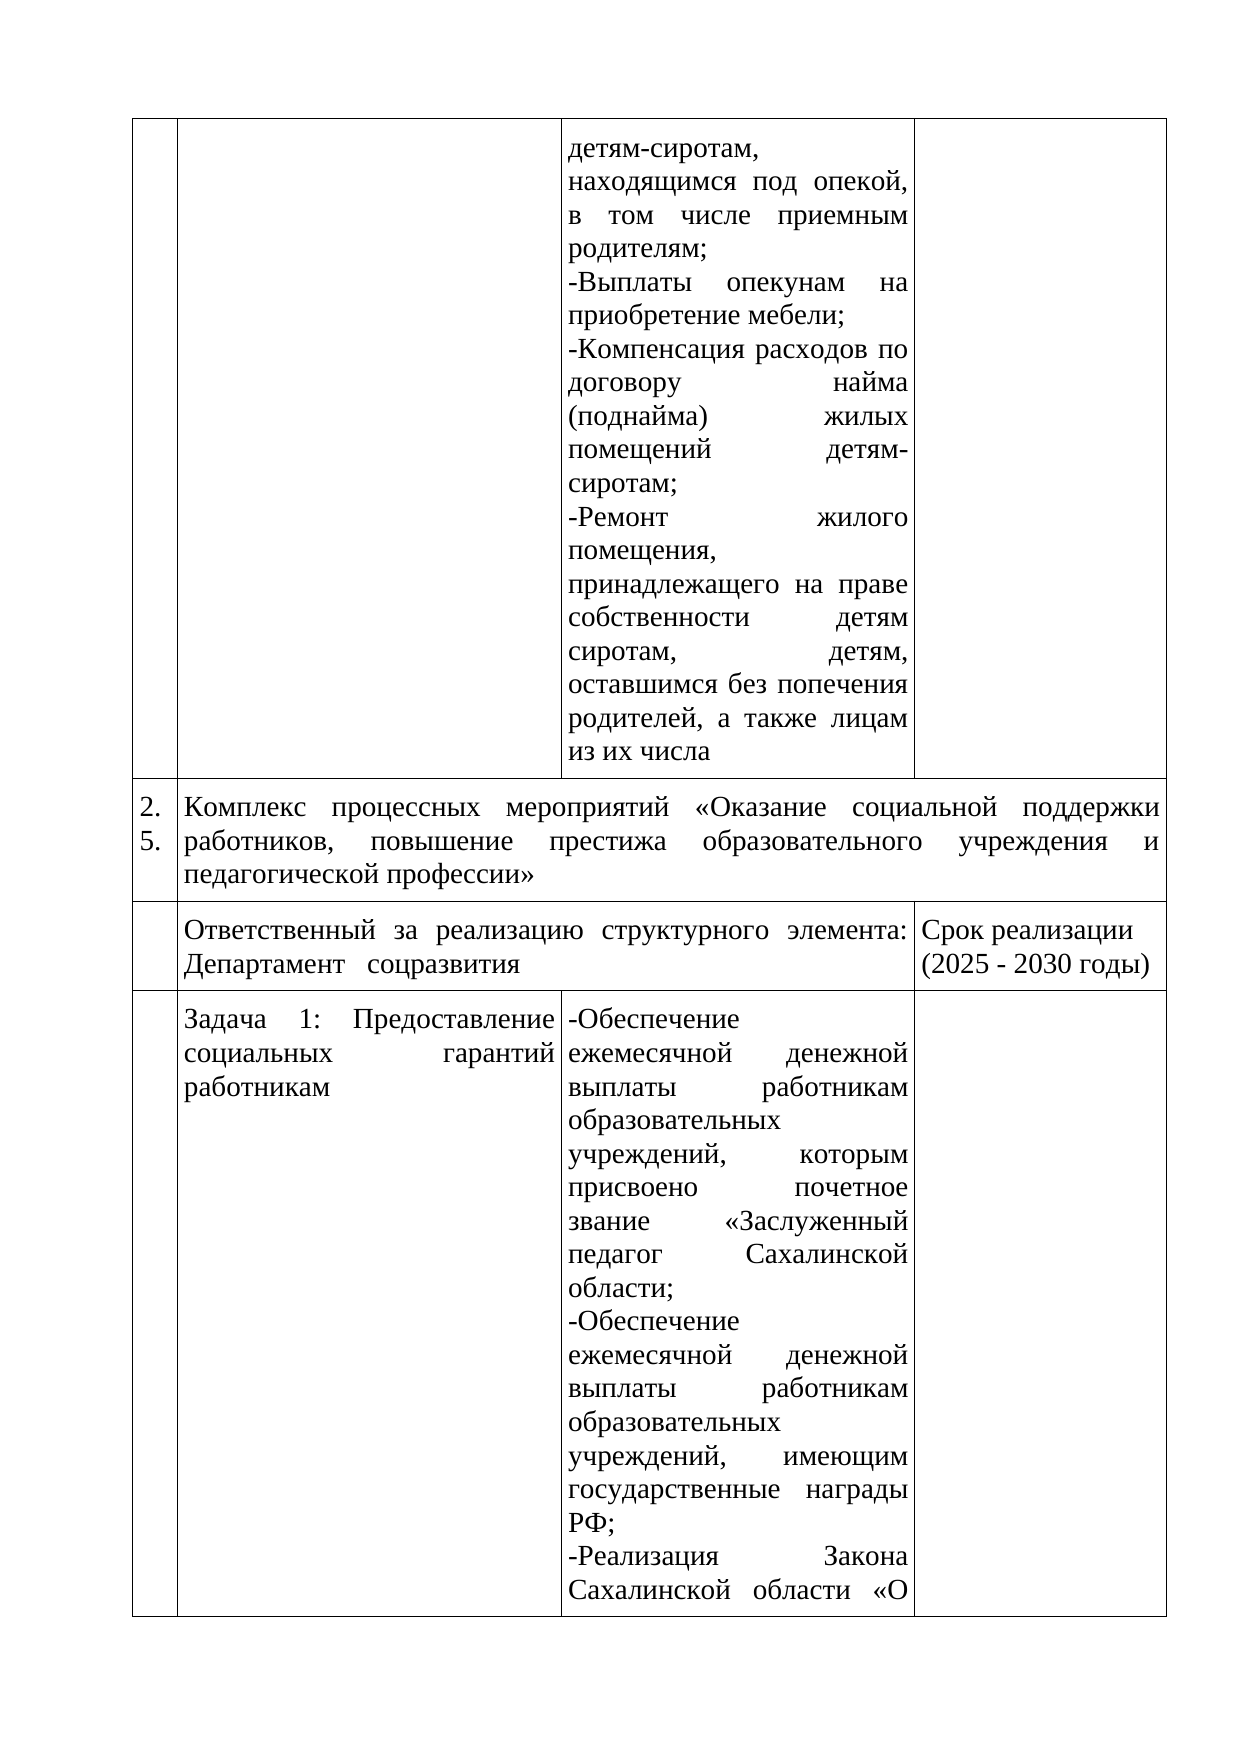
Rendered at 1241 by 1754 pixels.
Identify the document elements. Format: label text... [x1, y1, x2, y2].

table_cell Ответственный за реализацию структурного элемента: Департамент соцразвития [178, 902, 914, 990]
table_cell [133, 902, 177, 990]
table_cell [562, 991, 914, 1616]
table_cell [915, 119, 1166, 778]
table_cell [562, 119, 914, 778]
table_cell [133, 119, 177, 778]
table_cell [178, 119, 561, 778]
table_cell Комплекс процессных мероприятий «Оказание социальной поддержки работников, повышение престижа образовательного учреждения и педагогической профессии» [178, 779, 1166, 901]
table_cell 2.5. [133, 779, 177, 901]
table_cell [178, 991, 561, 1616]
table_cell Срок реализации (2025 - 2030 годы) [915, 902, 1166, 990]
table_cell [915, 991, 1166, 1616]
table_cell [133, 991, 177, 1616]
